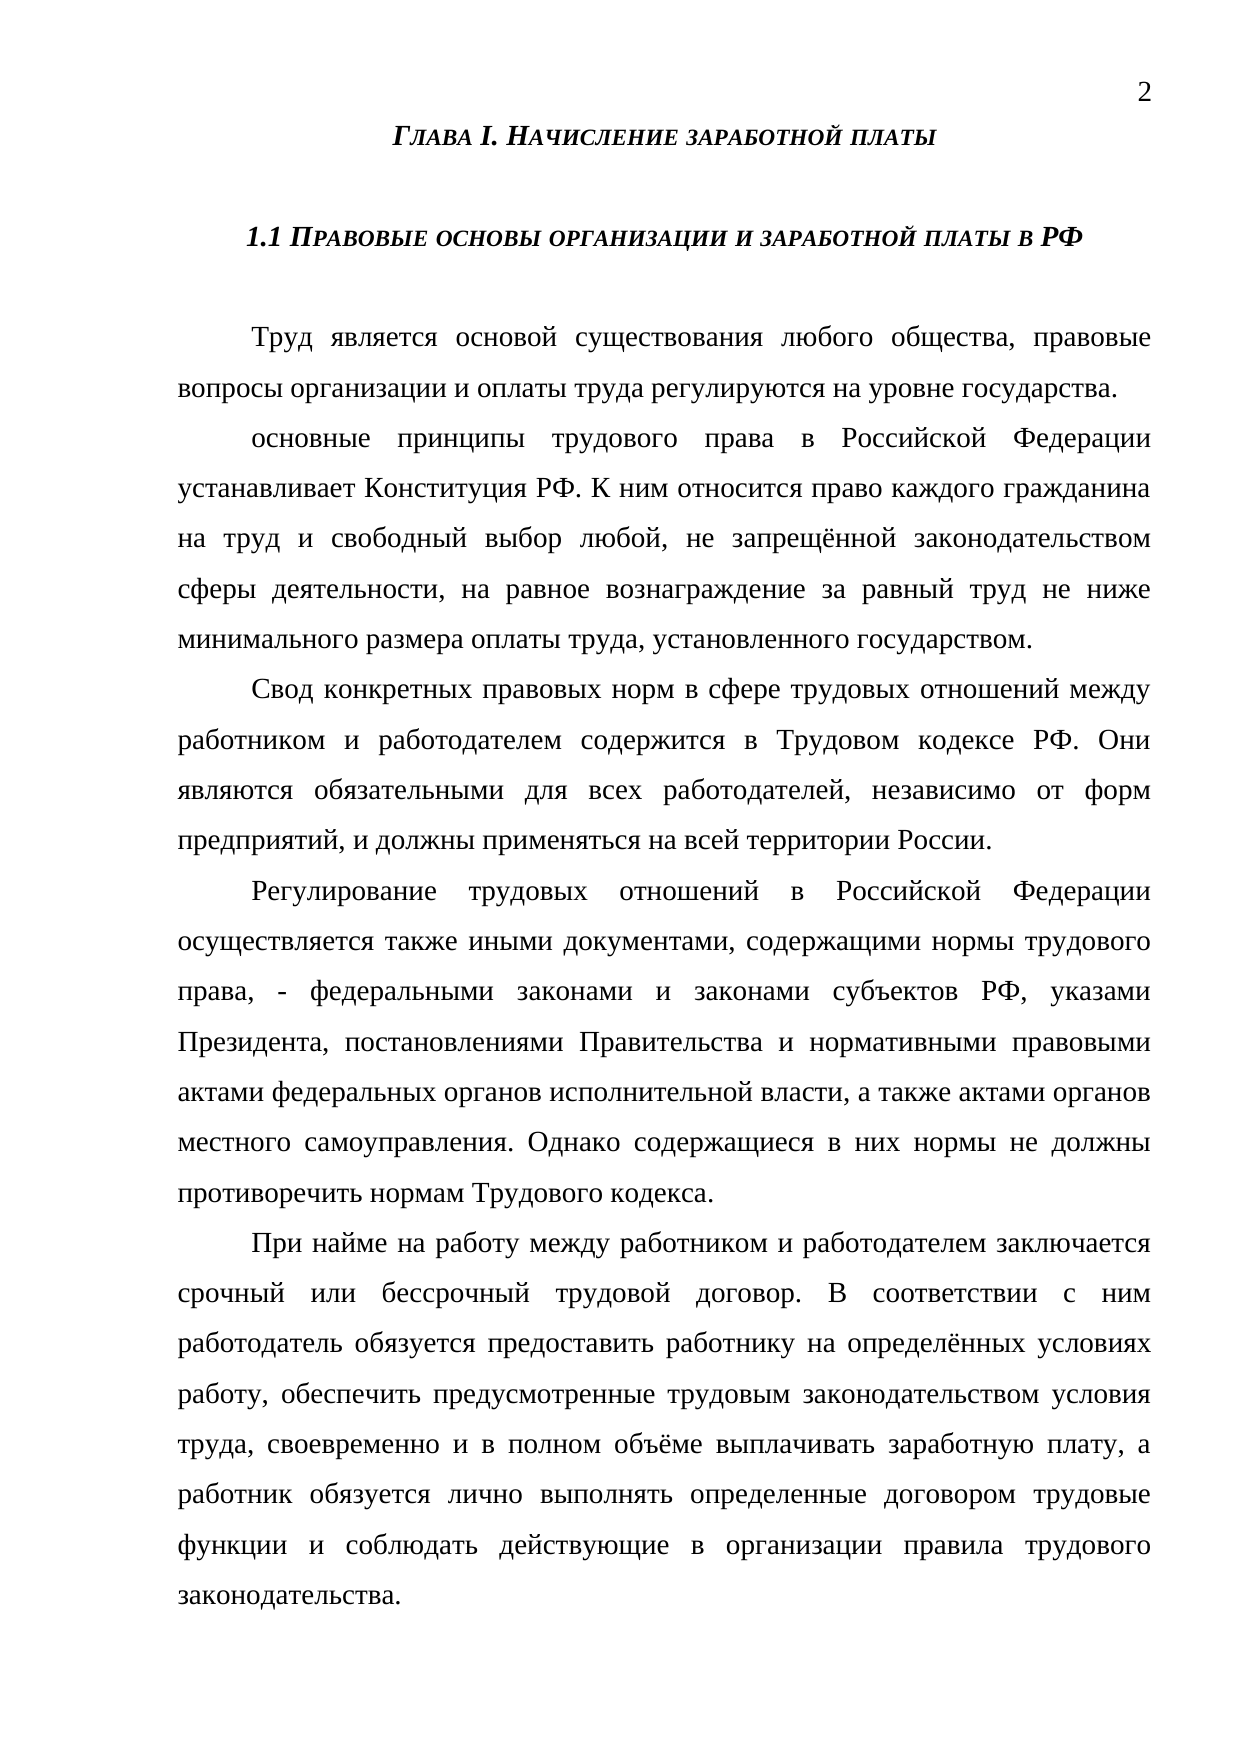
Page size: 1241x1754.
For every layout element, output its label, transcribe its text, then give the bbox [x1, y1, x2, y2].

text Свод конкретных правовых норм в сфере трудовых отношений между работником и работодателем содержится в Трудовом кодексе РФ. Они являются обязательными для всех работодателей, независимо от форм предприятий, и должны применяться на всей территории России. [177, 672, 1152, 856]
text основные принципы трудового права в Российской Федерации устанавливает Конституция РФ. К ним относится право каждого гражданина на труд и свободный выбор любой, не запрещённой законодательством сферы деятельности, на равное вознаграждение за равный труд не ниже минимального размера оплаты труда, установленного государством. [177, 420, 1152, 655]
text Регулирование трудовых отношений в Российской Федерации осуществляется также иными документами, содержащими нормы трудового права, - федеральными законами и законами субъектов РФ, указами Президента, постановлениями Правительства и нормативными правовыми актами федеральных органов исполнительной власти, а также актами органов местного самоуправления. Однако содержащиеся в них нормы не должны противоречить нормам Трудового кодекса. [177, 873, 1152, 1208]
text При найме на работу между работником и работодателем заключается срочный или бессрочный трудовой договор. В соответствии с ним работодатель обязуется предоставить работнику на определённых условиях работу, обеспечить предусмотренные трудовым законодательством условия труда, своевременно и в полном объёме выплачивать заработную плату, а работник обязуется лично выполнять определенные договором трудовые функции и соблюдать действующие в организации правила трудового законодательства. [177, 1225, 1152, 1611]
subtitle 1.1 Правовые основы организации и заработной платы в РФ [177, 219, 1152, 252]
subtitle Глава I. Начисление заработной платы [177, 118, 1152, 152]
text Труд является основой существования любого общества, правовые вопросы организации и оплаты труда регулируются на уровне государства. [177, 319, 1152, 403]
